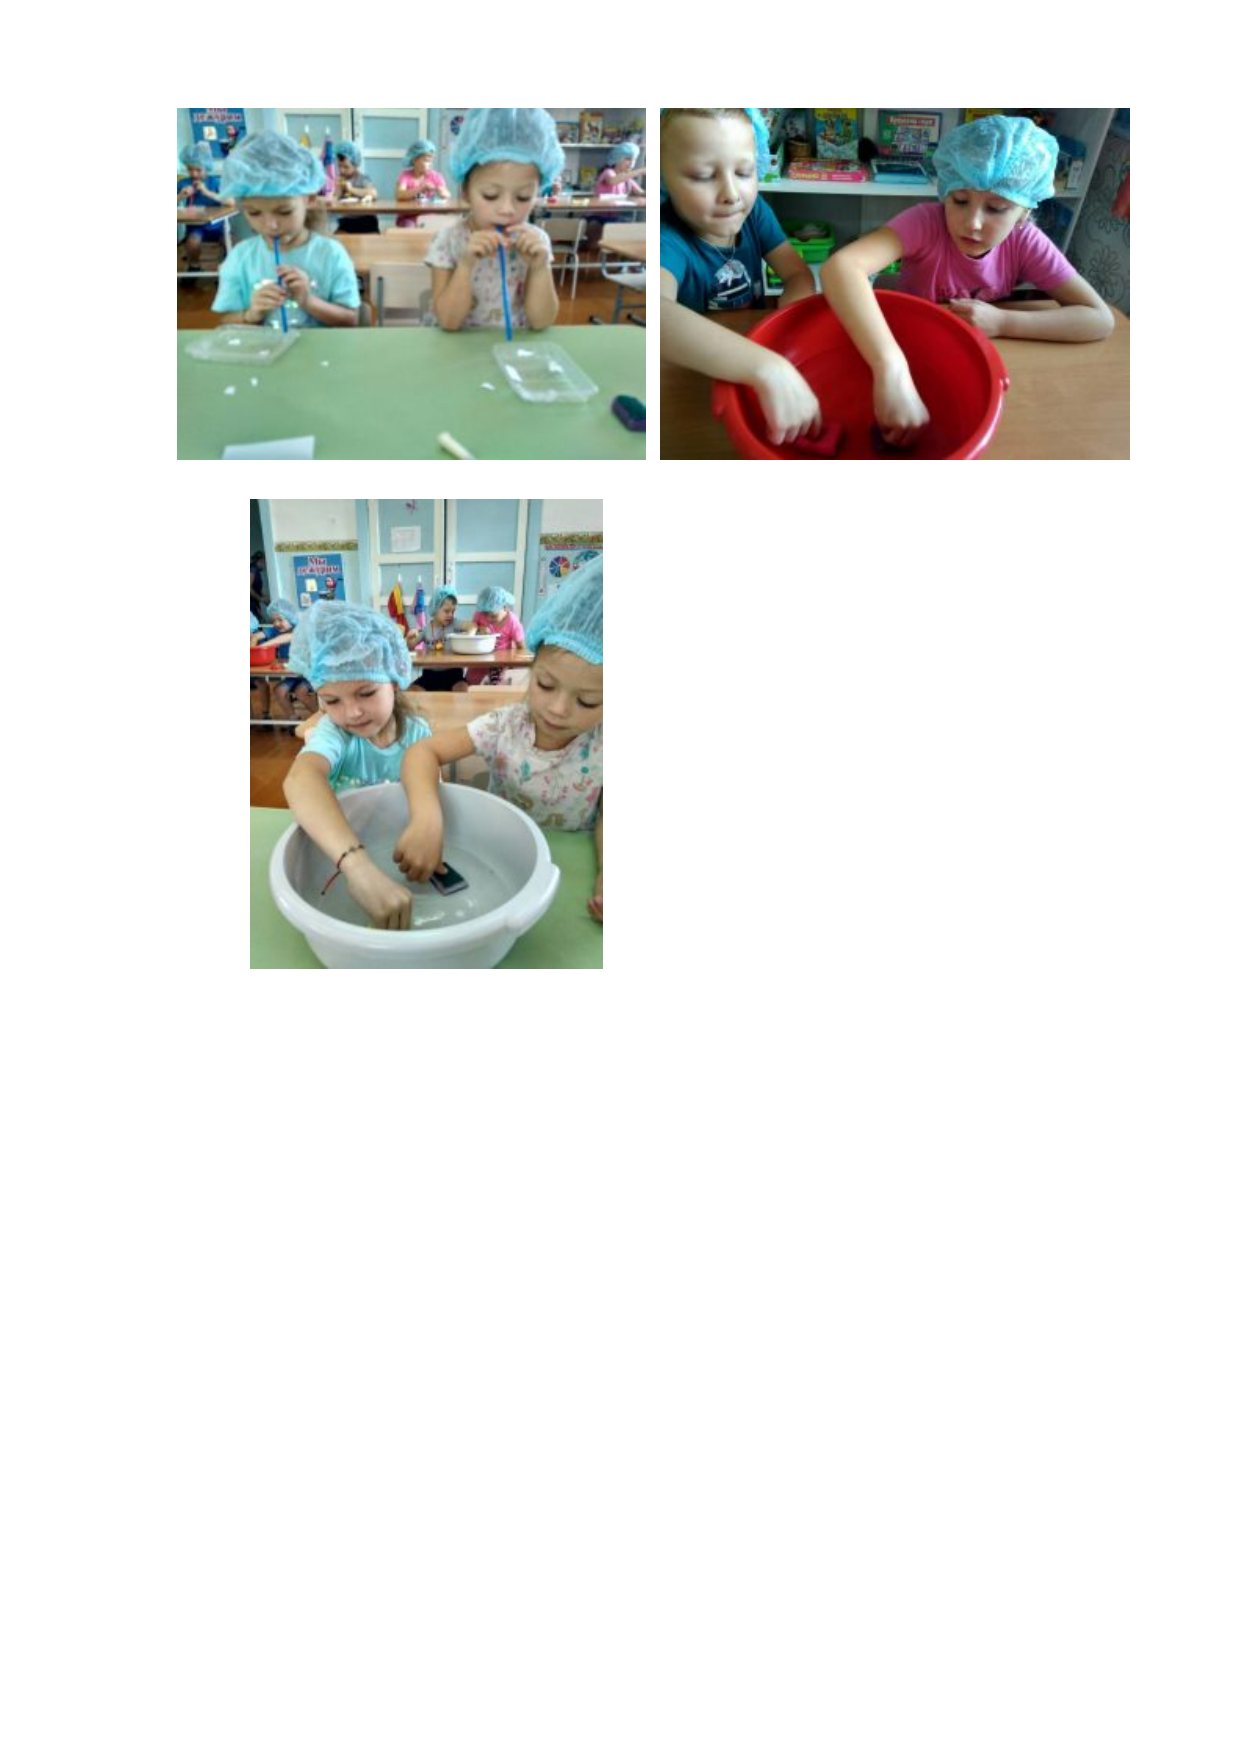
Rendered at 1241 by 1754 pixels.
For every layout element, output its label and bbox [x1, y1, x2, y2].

picture [250, 499, 603, 969]
picture [660, 108, 1130, 460]
picture [177, 108, 646, 460]
